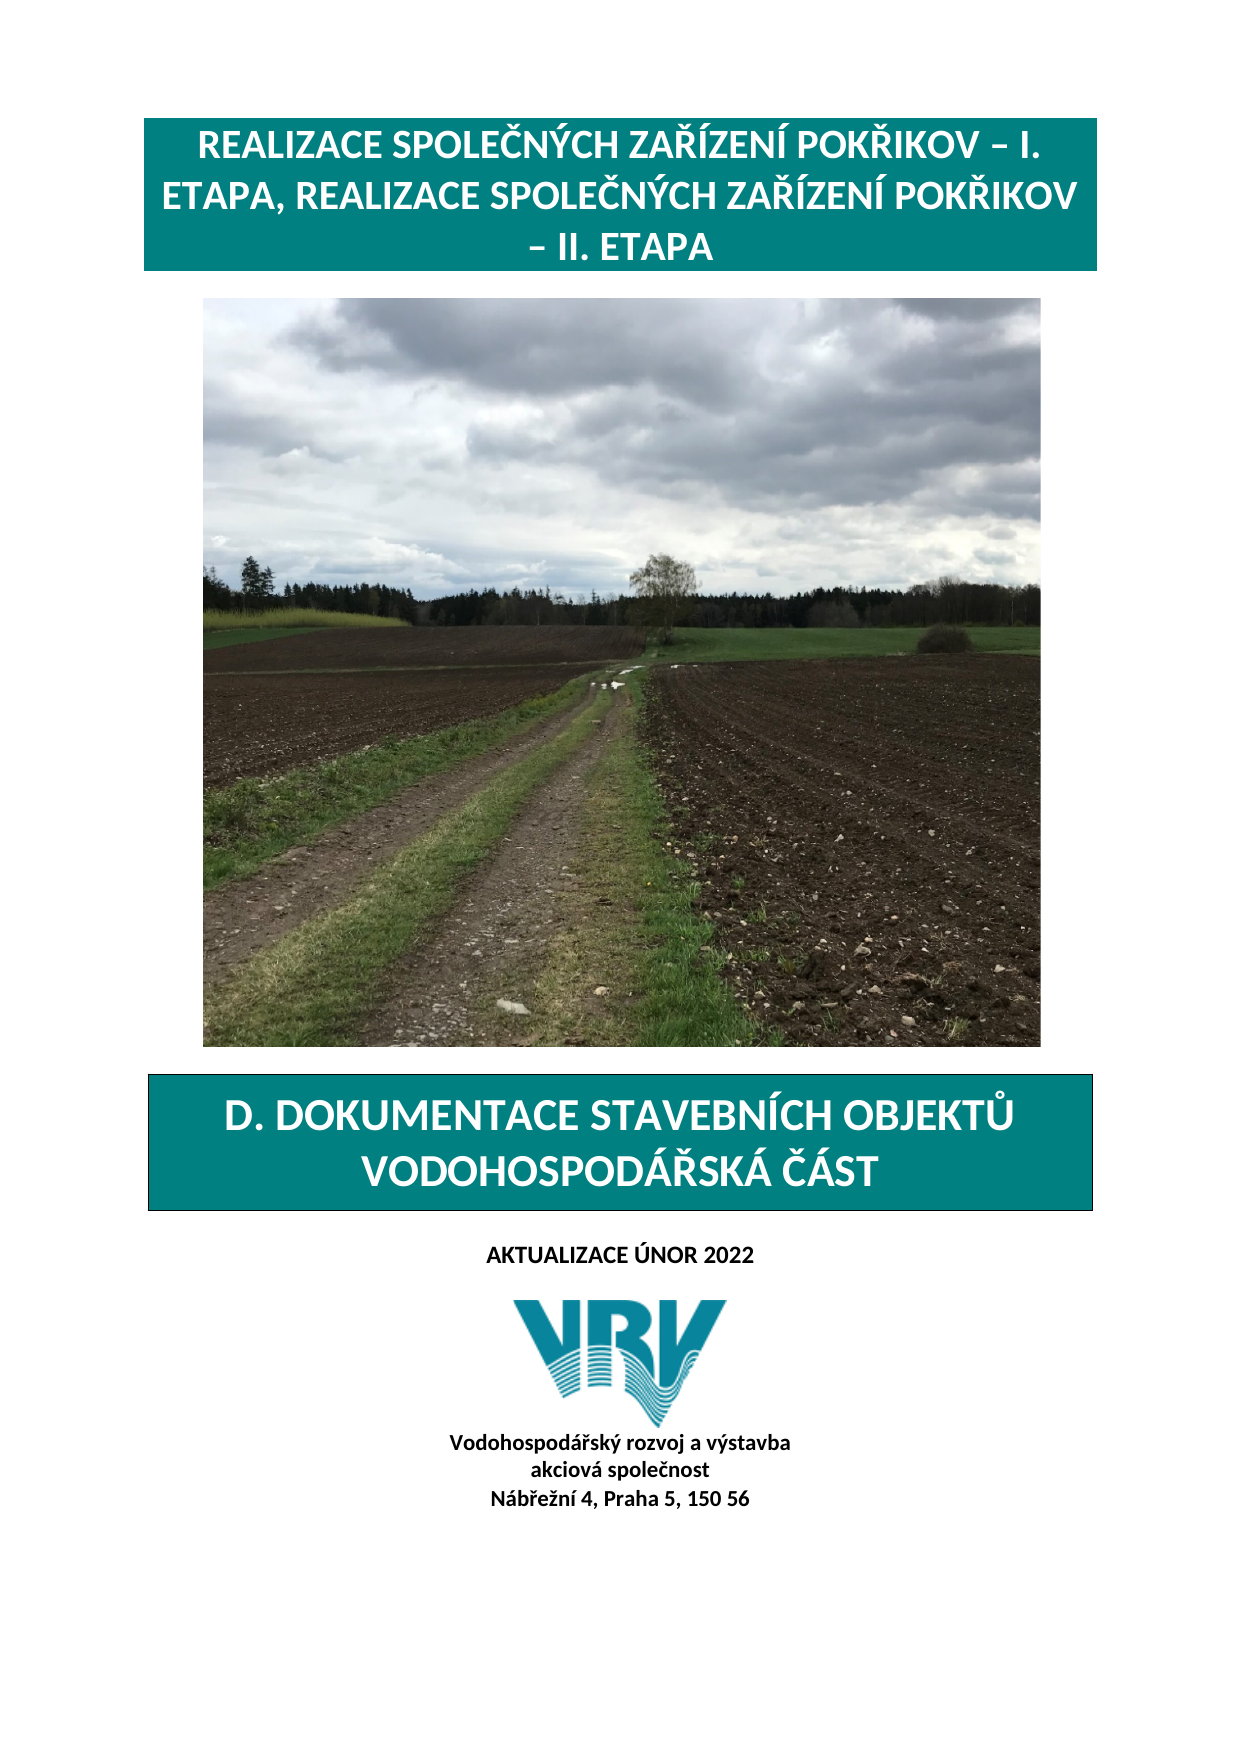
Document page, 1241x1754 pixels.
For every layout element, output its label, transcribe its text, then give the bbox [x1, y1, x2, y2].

text Vodohospodářský rozvoj a výstavba [148, 1428, 1093, 1456]
table_header REALIZACE SPOLEČNÝCH ZAŘÍZENÍ POKŘIKOV – I. ETAPA, REALIZACE SPOLEČNÝCH ZAŘÍZENÍ POKŘIKOV – II. ETAPA [144, 118, 1097, 271]
text akciová společnost [148, 1456, 1093, 1484]
text Nábřežní 4, Praha 5, 150 56 [148, 1484, 1093, 1512]
picture [513, 1300, 727, 1428]
text AKTUALIZACE ÚNOR 2022 [148, 1239, 1093, 1269]
picture [203, 298, 1041, 1047]
table_header D. DOKUMENTACE STAVEBNÍCH OBJEKTŮ VODOHOSPODÁŘSKÁ ČÁST [149, 1075, 1092, 1210]
